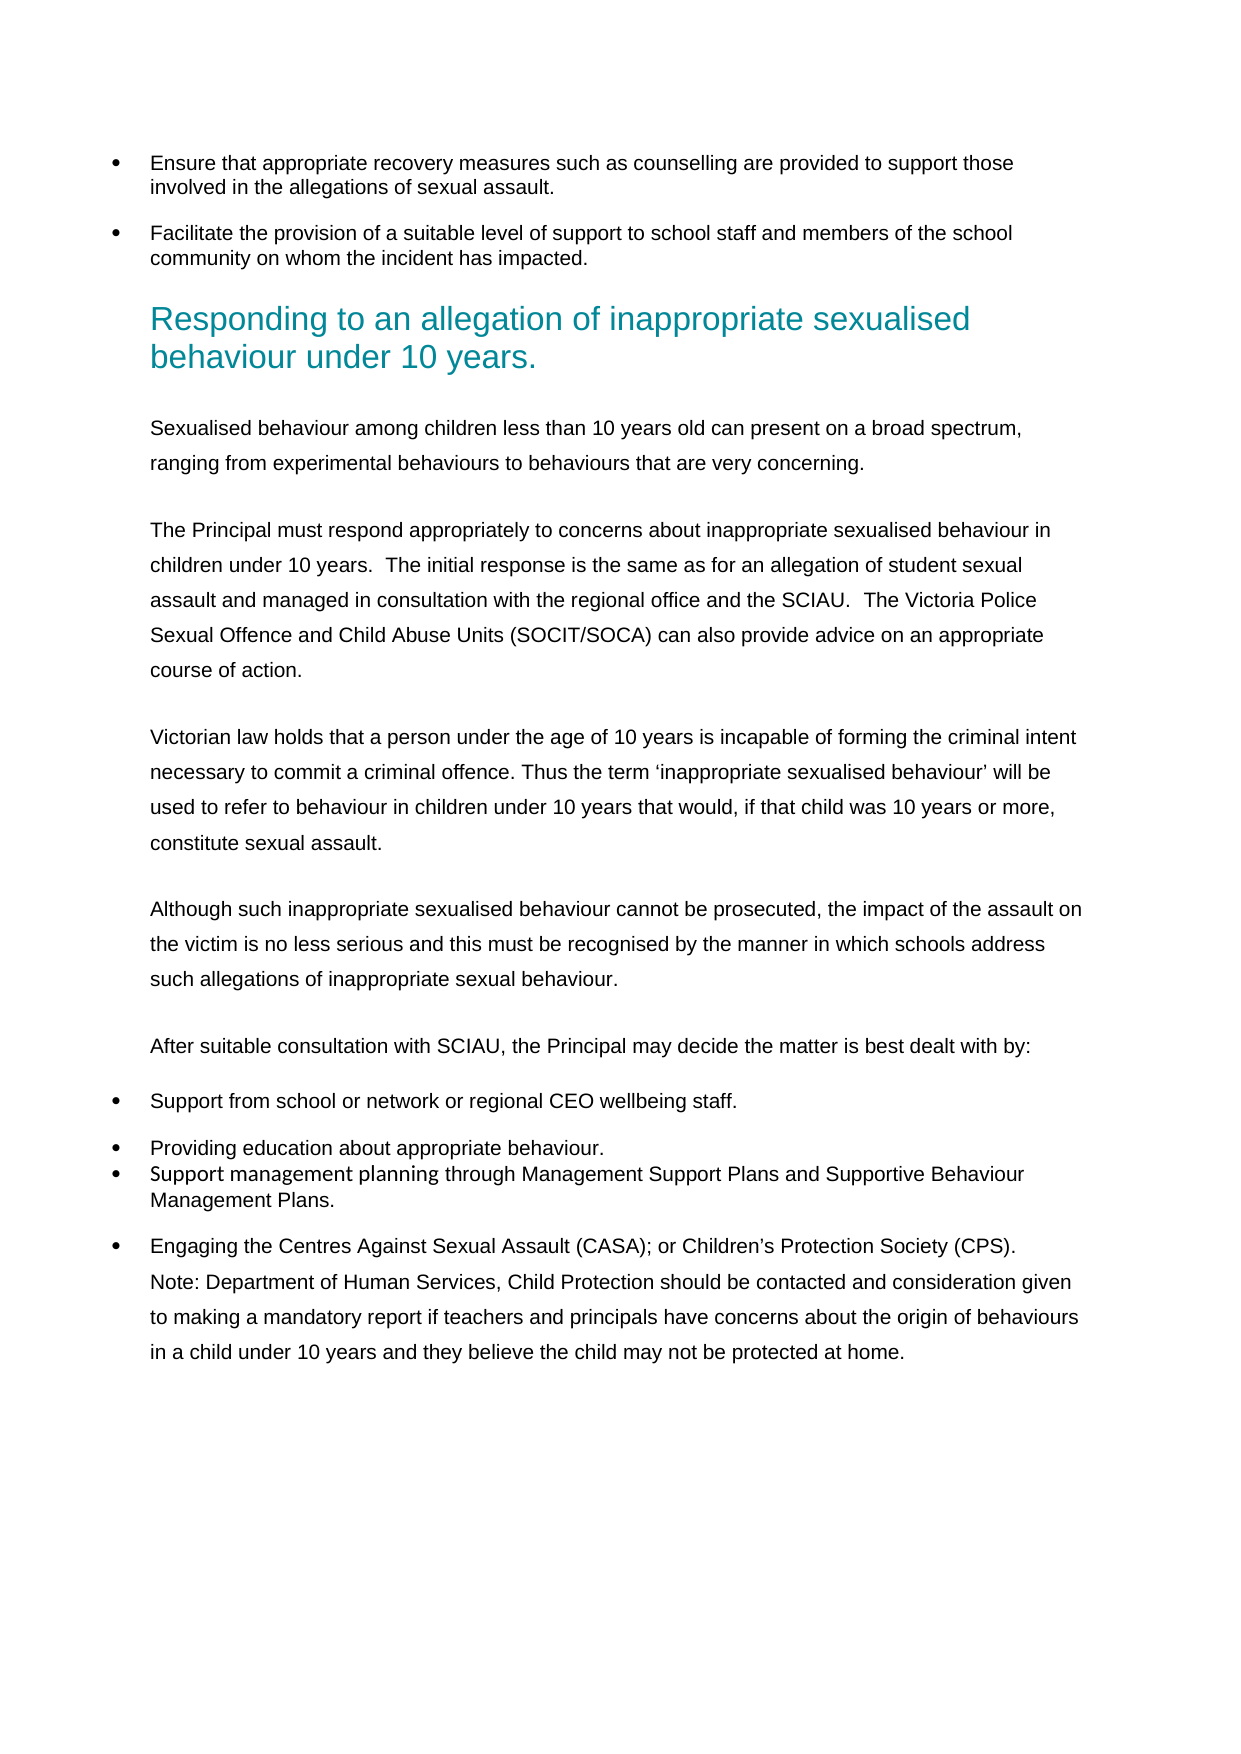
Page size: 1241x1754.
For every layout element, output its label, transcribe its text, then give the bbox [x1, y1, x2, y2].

text Sexualised behaviour among children less than 10 years old can present on a broad spectrum, ranging from experimental behaviours to behaviours that are very concerning. [150, 404, 1090, 475]
list Support from school or network or regional CEO wellbeing staff. [112, 1089, 1090, 1113]
list Support management planning through Management Support Plans and Supportive Behaviour Management Plans. [112, 1159, 1090, 1212]
list Facilitate the provision of a suitable level of support to school staff and members of the school community on whom the incident has impacted. [112, 221, 1090, 269]
text After suitable consultation with SCIAU, the Principal may decide the matter is best dealt with by: [150, 1022, 1090, 1058]
text Victorian law holds that a person under the age of 10 years is incapable of forming the criminal intent necessary to commit a criminal offence. Thus the term ‘inappropriate sexualised behaviour’ will be used to refer to behaviour in children under 10 years that would, if that child was 10 years or more, constitute sexual assault. [150, 713, 1090, 854]
text Note: Department of Human Services, Child Protection should be contacted and consideration given to making a mandatory report if teachers and principals have concerns about the origin of behaviours in a child under 10 years and they believe the child may not be protected at home. [150, 1258, 1090, 1364]
text Although such inappropriate sexualised behaviour cannot be prosecuted, the impact of the assault on the victim is no less serious and this must be recognised by the manner in which schools address such allegations of inappropriate sexual behaviour. [150, 886, 1090, 991]
text The Principal must respond appropriately to concerns about inappropriate sexualised behaviour in children under 10 years. The initial response is the same as for an allegation of student sexual assault and managed in consultation with the regional office and the SCIAU. The Victoria Police Sexual Offence and Child Abuse Units (SOCIT/SOCA) can also provide advice on an appropriate course of action. [150, 506, 1090, 682]
text Responding to an allegation of inappropriate sexualised behaviour under 10 years. [150, 298, 1090, 375]
list Providing education about appropriate behaviour. [112, 1135, 1090, 1159]
list Engaging the Centres Against Sexual Assault (CASA); or Children’s Protection Society (CPS). [112, 1234, 1090, 1258]
list Ensure that appropriate recovery measures such as counselling are provided to support those involved in the allegations of sexual assault. [112, 150, 1090, 199]
